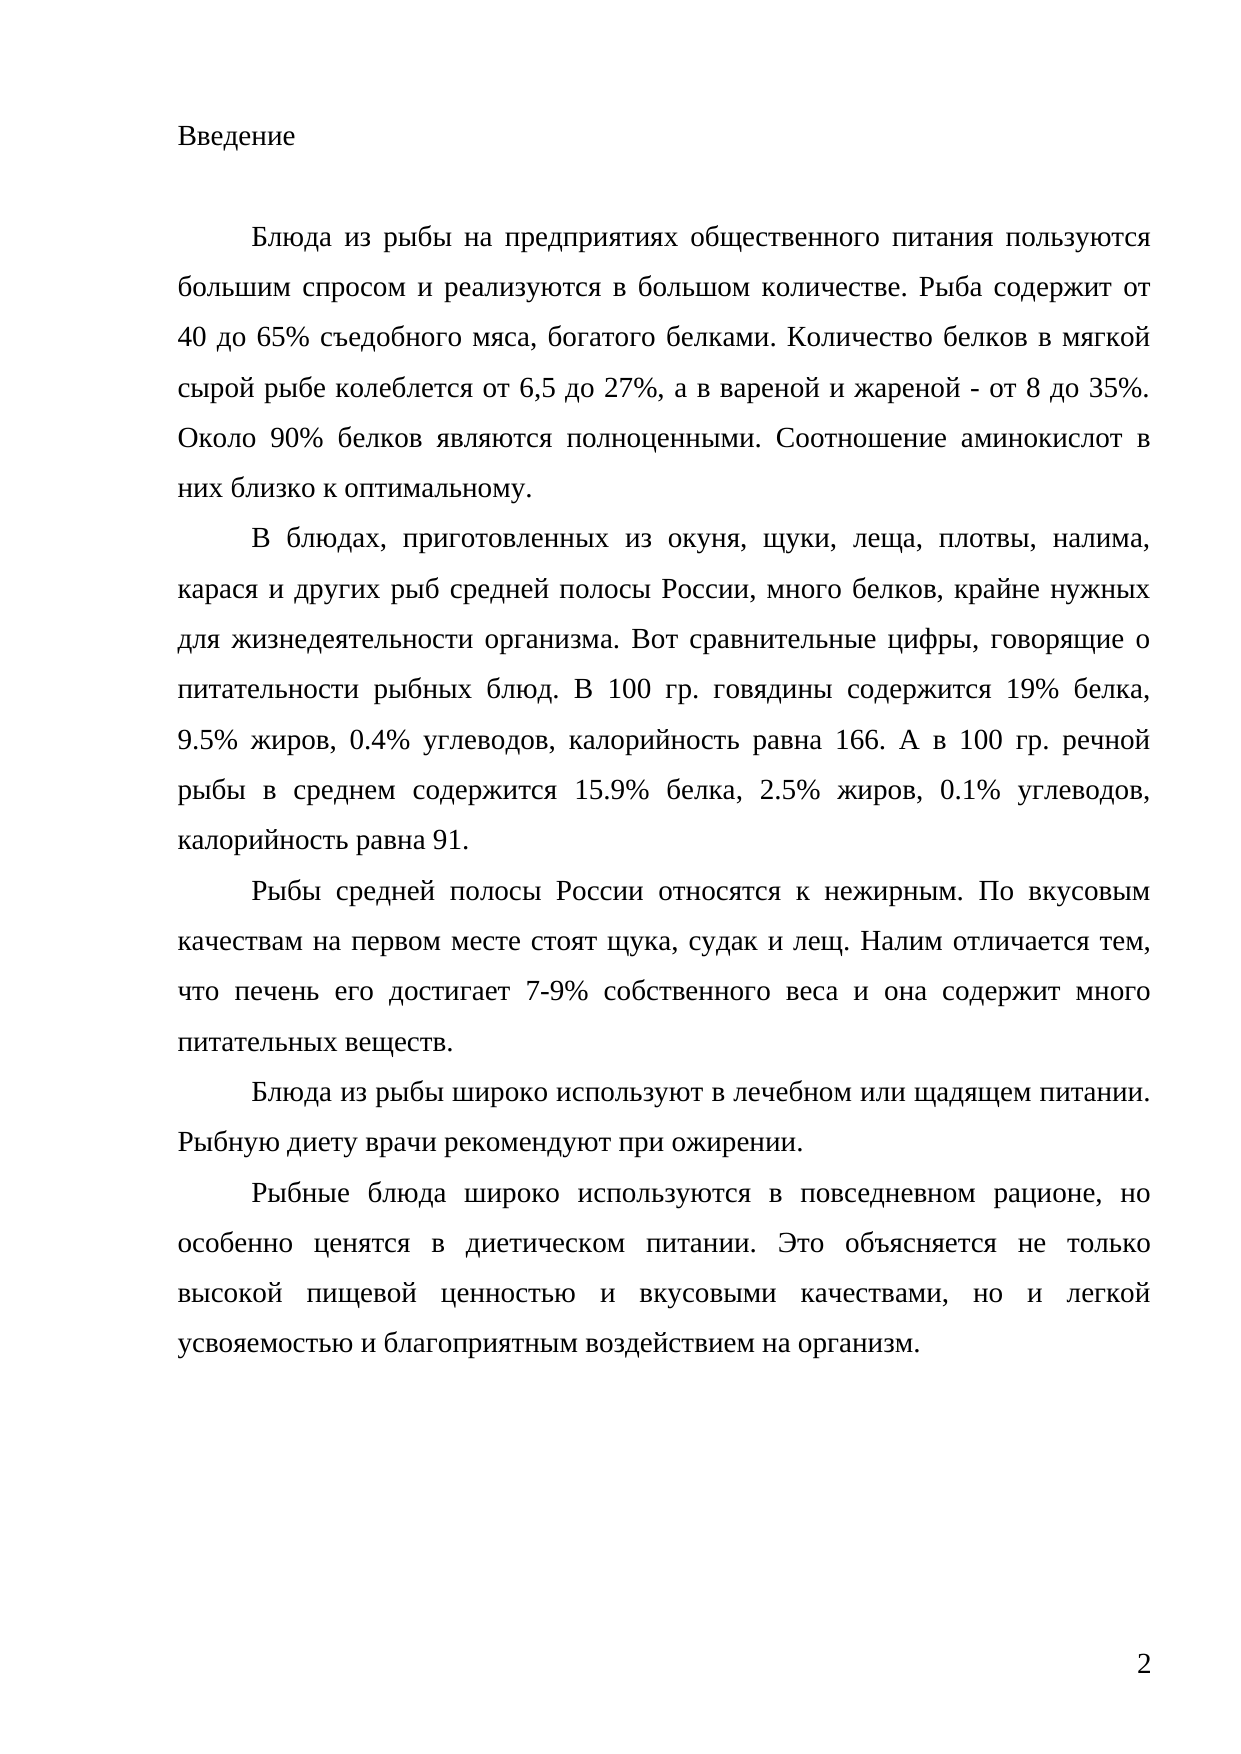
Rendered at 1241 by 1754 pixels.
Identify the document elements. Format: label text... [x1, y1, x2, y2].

text Блюда из рыбы на предприятиях общественного питания пользуются большим спросом и реализуются в большом количестве. Рыба содержит от 40 до 65% съедобного мяса, богатого белками. Количество белков в мягкой сырой рыбе колеблется от 6,5 до 27%, а в вареной и жареной - от 8 до 35%. Около 90% белков являются полноценными. Соотношение аминокислот в них близко к оптимальному. [177, 219, 1152, 504]
text Введение [177, 118, 1152, 152]
text Рыбы средней полосы России относятся к нежирным. По вкусовым качествам на первом месте стоят щука, судак и лещ. Налим отличается тем, что печень его достигает 7-9% собственного веса и она содержит много питательных веществ. [177, 873, 1152, 1057]
text Рыбные блюда широко используются в повседневном рационе, но особенно ценятся в диетическом питании. Это объясняется не только высокой пищевой ценностью и вкусовыми качествами, но и легкой усвояемостью и благоприятным воздействием на организм. [177, 1175, 1152, 1359]
text В блюдах, приготовленных из окуня, щуки, леща, плотвы, налима, карася и других рыб средней полосы России, много белков, крайне нужных для жизнедеятельности организма. Вот сравнительные цифры, говорящие о питательности рыбных блюд. В 100 гр. говядины содержится 19% белка, 9.5% жиров, 0.4% углеводов, калорийность равна 166. А в 100 гр. речной рыбы в среднем содержится 15.9% белка, 2.5% жиров, 0.1% углеводов, калорийность равна 91. [177, 521, 1152, 856]
text Блюда из рыбы широко используют в лечебном или щадящем питании. Рыбную диету врачи рекомендуют при ожирении. [177, 1074, 1152, 1158]
